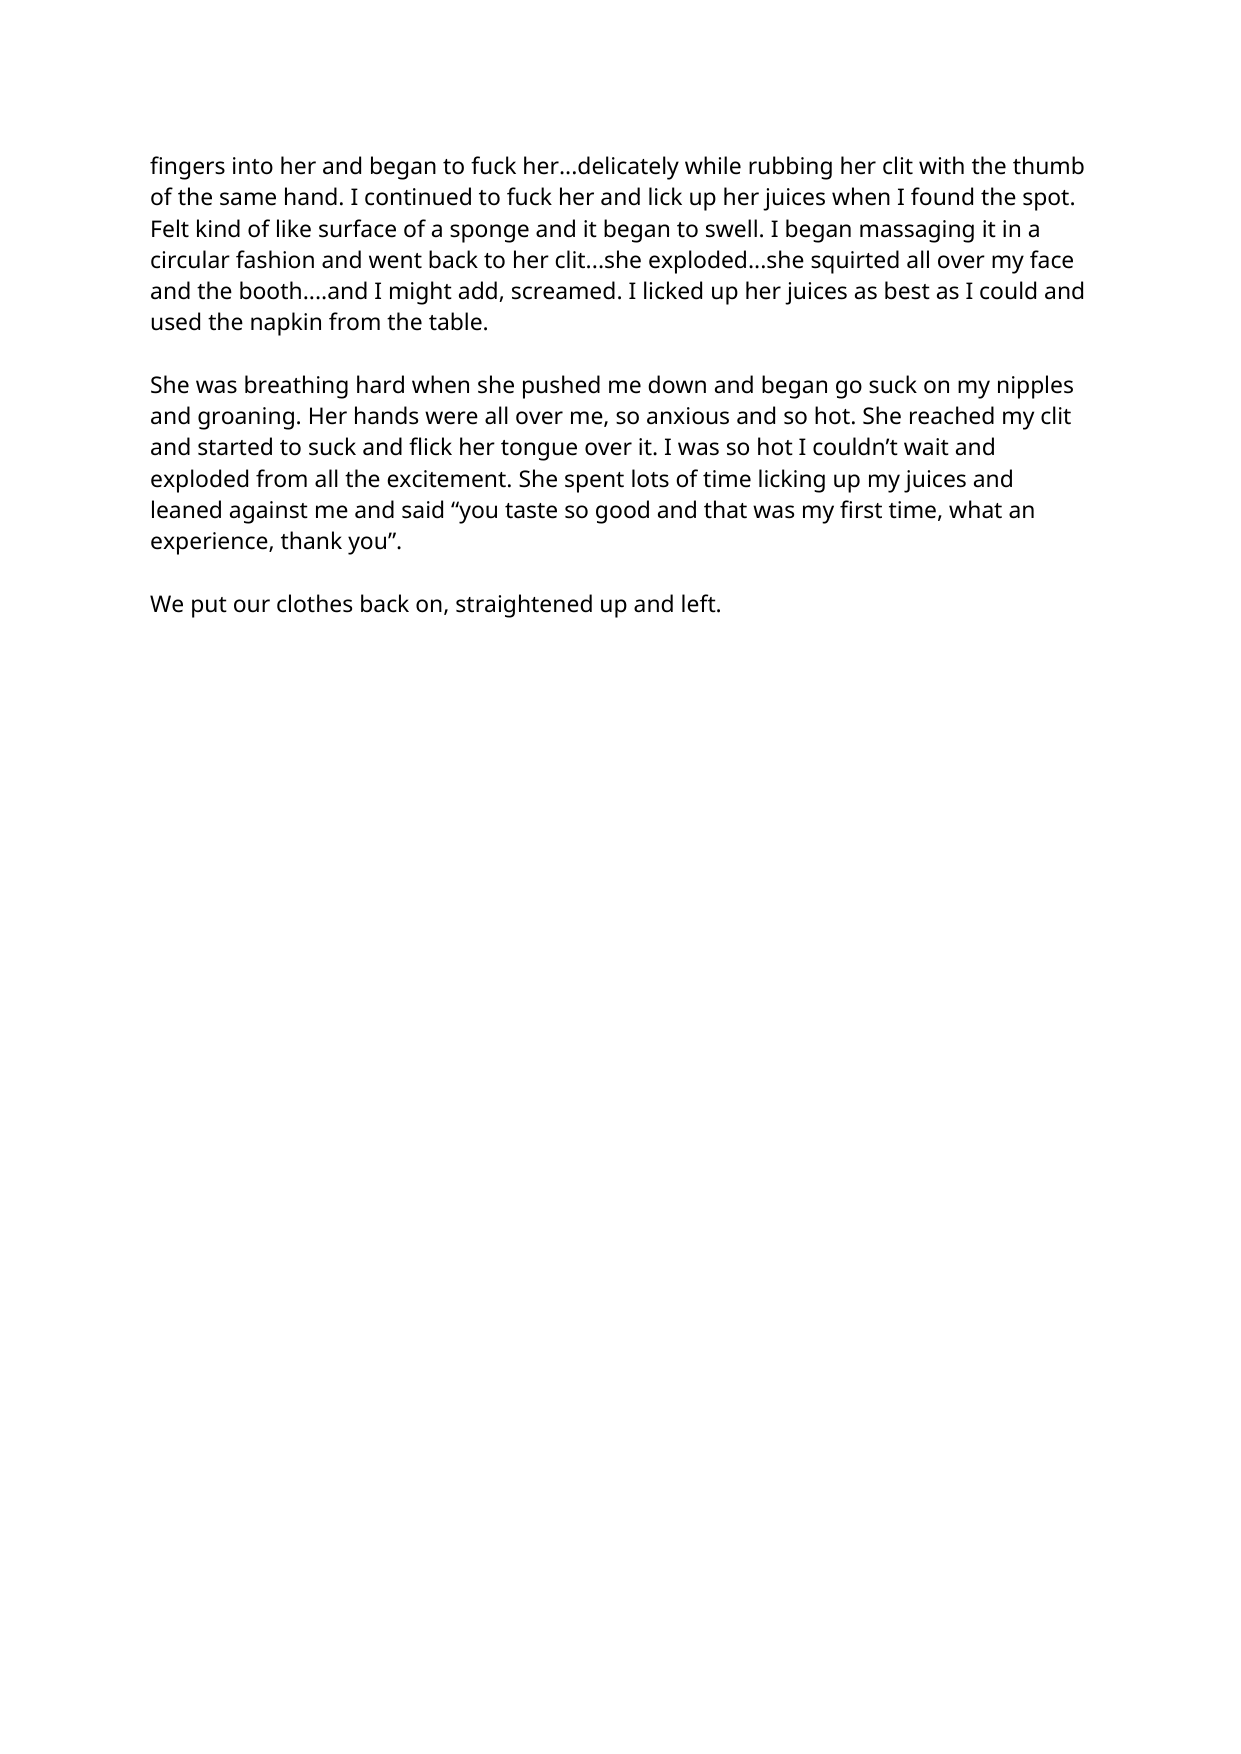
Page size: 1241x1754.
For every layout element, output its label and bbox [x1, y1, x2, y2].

text [150, 150, 1090, 619]
